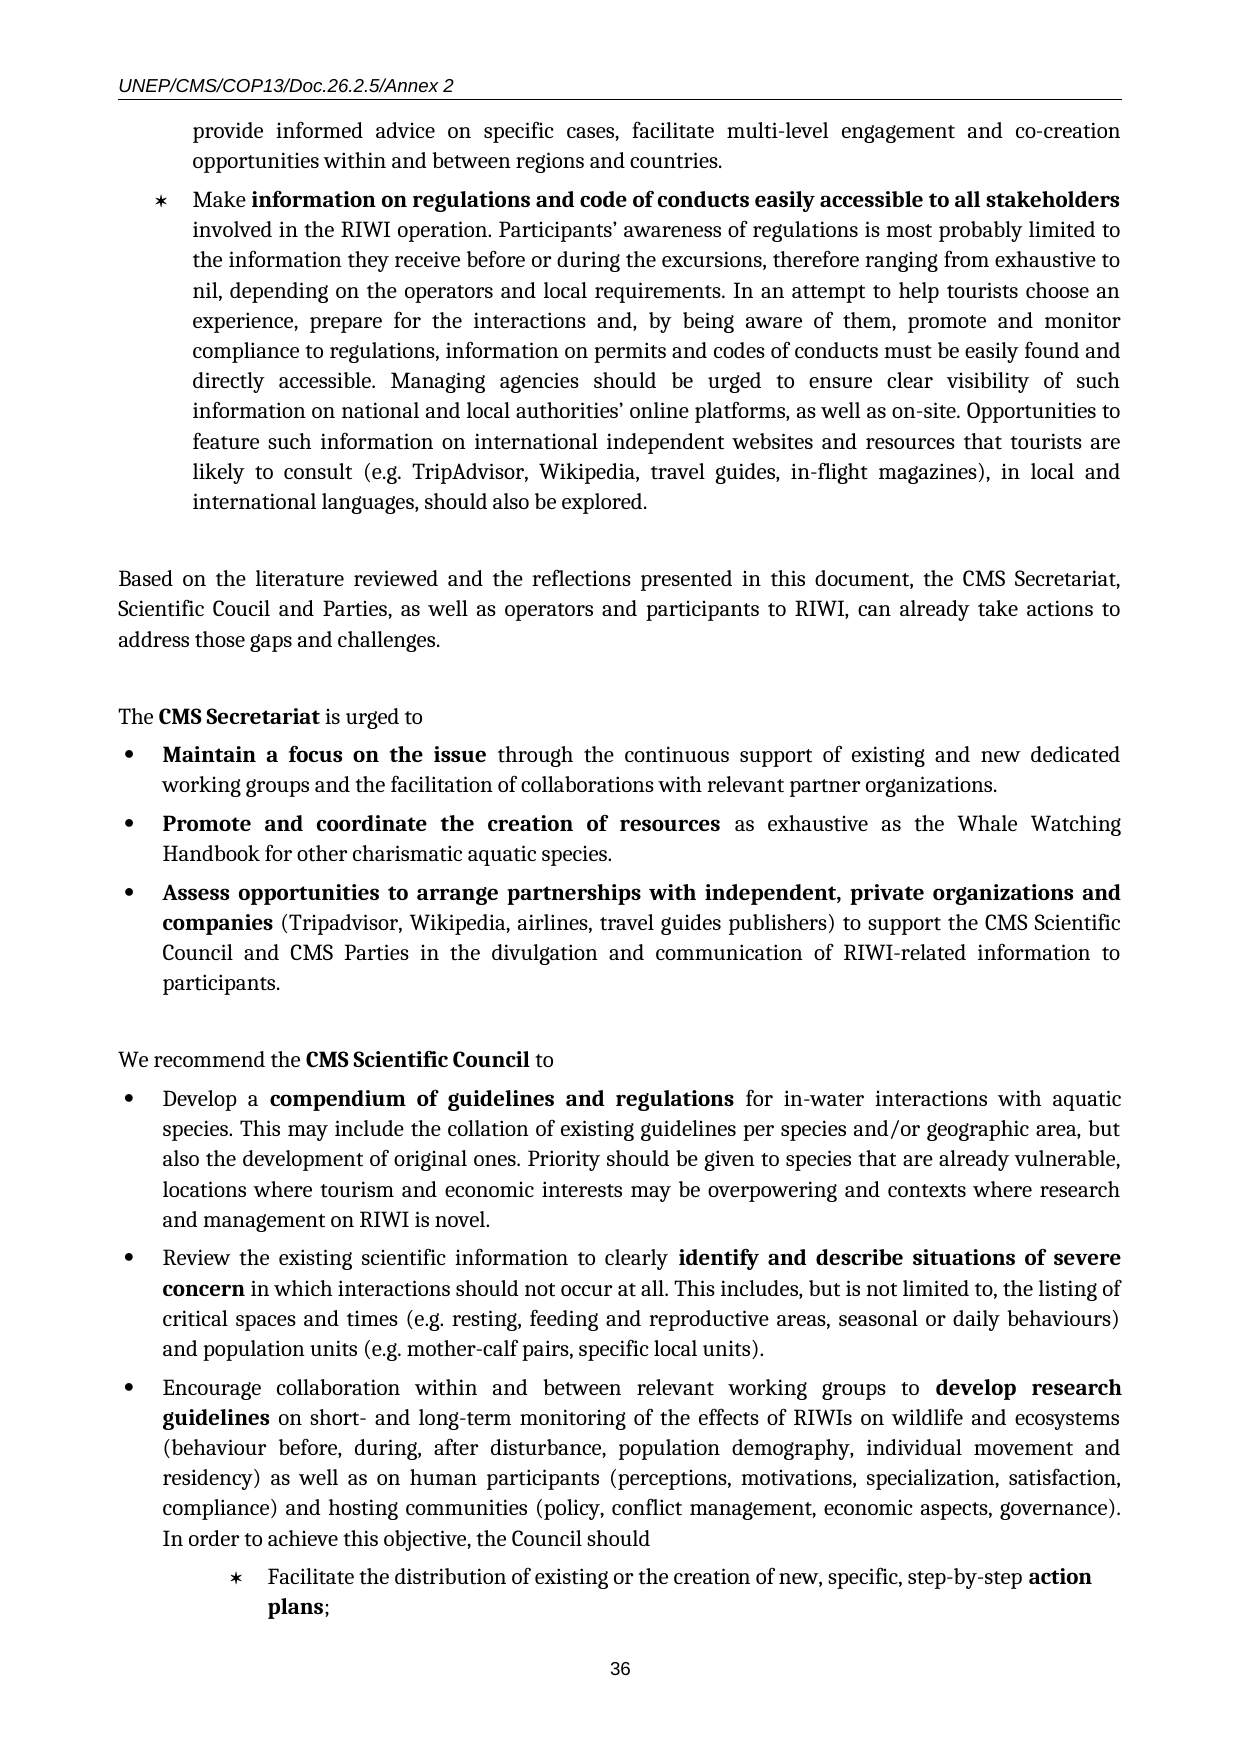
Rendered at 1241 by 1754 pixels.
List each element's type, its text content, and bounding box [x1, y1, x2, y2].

text The CMS Secretariat is urged to [118, 703, 1122, 730]
list Encourage collaboration within and between relevant working groups to develop research guidelines on short- and long-term monitoring of the effects of RIWIs on wildlife and ecosystems (behaviour before, during, after disturbance, population demography, individual movement and residency) as well as on human participants (perceptions, motivations, specialization, satisfaction, compliance) and hosting communities (policy, conflict management, economic aspects, governance). In order to achieve this objective, the Council should [125, 1374, 1122, 1552]
text Based on the literature reviewed and the reflections presented in this document, the CMS Secretariat, Scientific Coucil and Parties, as well as operators and participants to RIWI, can already take actions to address those gaps and challenges. [118, 566, 1122, 653]
text We recommend the CMS Scientific Council to [118, 1047, 1122, 1074]
list Assess opportunities to arrange partnerships with independent, private organizations and companies (Tripadvisor, Wikipedia, airlines, travel guides publishers) to support the CMS Scientific Council and CMS Parties in the divulgation and communication of RIWI-related information to participants. [125, 879, 1122, 997]
list Promote and coordinate the creation of resources as exhaustive as the Whale Watching Handbook for other charismatic aquatic species. [125, 811, 1122, 867]
list Maintain a focus on the issue through the continuous support of existing and new dedicated working groups and the facilitation of collaborations with relevant partner organizations. [125, 742, 1122, 799]
list Review the existing scientific information to clearly identify and describe situations of severe concern in which interactions should not occur at all. This includes, but is not limited to, the listing of critical spaces and times (e.g. resting, feeding and reproductive areas, seasonal or daily behaviours) and population units (e.g. mother-calf pairs, specific local units). [125, 1245, 1122, 1362]
list Facilitate the distribution of existing or the creation of new, specific, step-by-step action plans; [230, 1564, 1122, 1621]
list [155, 118, 1122, 175]
list Develop a compendium of guidelines and regulations for in-water interactions with aquatic species. This may include the collation of existing guidelines per species and/or geographic area, but also the development of original ones. Priority should be given to species that are already vulnerable, locations where tourism and economic interests may be overpowering and contexts where research and management on RIWI is novel. [125, 1086, 1122, 1233]
list Make information on regulations and code of conducts easily accessible to all stakeholders involved in the RIWI operation. Participants’ awareness of regulations is most probably limited to the information they receive before or during the excursions, therefore ranging from exhaustive to nil, depending on the operators and local requirements. In an attempt to help tourists choose an experience, prepare for the interactions and, by being aware of them, promote and monitor compliance to regulations, information on permits and codes of conducts must be easily found and directly accessible. Managing agencies should be urged to ensure clear visibility of such information on national and local authorities’ online platforms, as well as on-site. Opportunities to feature such information on international independent websites and resources that tourists are likely to consult (e.g. TripAdvisor, Wikipedia, travel guides, in-flight magazines), in local and international languages, should also be explored. [155, 187, 1122, 515]
